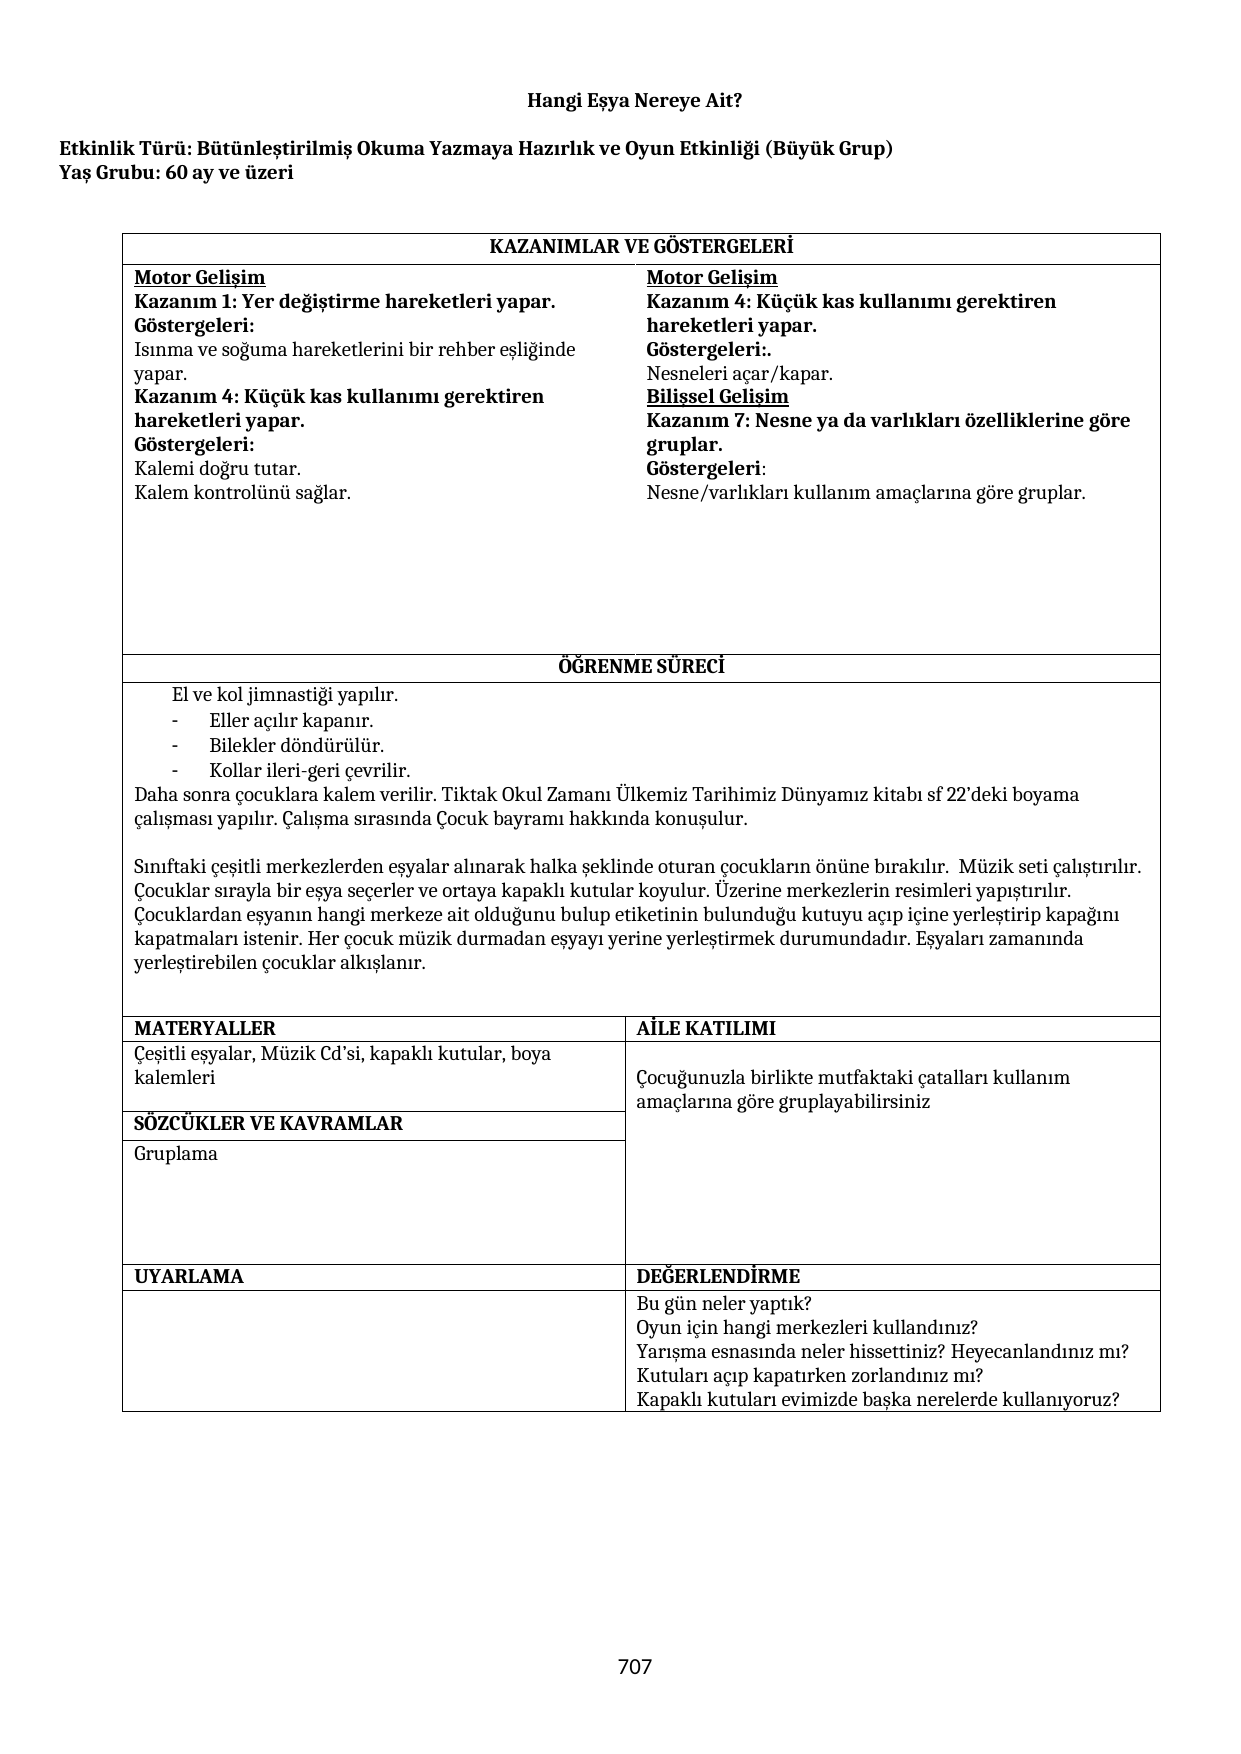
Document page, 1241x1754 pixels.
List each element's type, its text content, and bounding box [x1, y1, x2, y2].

table_cell MATERYALLER [123, 1017, 625, 1041]
table_cell DEĞERLENDİRME [626, 1265, 1160, 1290]
table_cell Çeşitli eşyalar, Müzik Cd’si, kapaklı kutular, boya kalemleri [123, 1042, 625, 1111]
table_cell Bu gün neler yaptık? Oyun için hangi merkezleri kullandınız? Yarışma esnasında neler hissettiniz? Heyecanlandınız mı? Kutuları açıp kapatırken zorlandınız mı? Kapaklı kutuları evimizde başka nerelerde kullanıyoruz? [626, 1291, 1160, 1411]
table_cell Motor Gelişim Kazanım 1: Yer değiştirme hareketleri yapar. Göstergeleri: Isınma ve soğuma hareketlerini bir rehber eşliğinde yapar. Kazanım 4: Küçük kas kullanımı gerektiren hareketleri yapar. Göstergeleri: Kalemi doğru tutar. Kalem kontrolünü sağlar. [123, 265, 635, 653]
table_cell UYARLAMA [123, 1265, 625, 1290]
text Yaş Grubu: 60 ay ve üzeri [59, 161, 1211, 185]
table_header KAZANIMLAR VE GÖSTERGELERİ [123, 234, 1160, 264]
table_cell SÖZCÜKLER VE KAVRAMLAR [123, 1112, 625, 1140]
table_cell Gruplama [123, 1141, 625, 1263]
text Hangi Eşya Nereye Ait? [59, 89, 1211, 113]
table_cell AİLE KATILIMI [626, 1017, 1160, 1041]
table_cell [123, 1291, 625, 1411]
table_cell Çocuğunuzla birlikte mutfaktaki çatalları kullanım amaçlarına göre gruplayabilirsiniz [626, 1042, 1160, 1263]
table_cell Motor Gelişim Kazanım 4: Küçük kas kullanımı gerektiren hareketleri yapar. Göstergeleri:. Nesneleri açar/kapar. Bilişsel Gelişim Kazanım 7: Nesne ya da varlıkları özelliklerine göre gruplar. Göstergeleri: Nesne/varlıkları kullanım amaçlarına göre gruplar. [636, 265, 1160, 653]
text Etkinlik Türü: Bütünleştirilmiş Okuma Yazmaya Hazırlık ve Oyun Etkinliği (Büyük Grup) [59, 137, 1211, 161]
table_cell El ve kol jimnastiği yapılır. Eller açılır kapanır. Bilekler döndürülür. Kollar ileri-geri çevrilir. Daha sonra çocuklara kalem verilir. Tiktak Okul Zamanı Ülkemiz Tarihimiz Dünyamız kitabı sf 22’deki boyama çalışması yapılır. Çalışma sırasında Çocuk bayramı hakkında konuşulur. Sınıftaki çeşitli merkezlerden eşyalar alınarak halka şeklinde oturan çocukların önüne bırakılır. Müzik seti çalıştırılır. Çocuklar sırayla bir eşya seçerler ve ortaya kapaklı kutular koyulur. Üzerine merkezlerin resimleri yapıştırılır. Çocuklardan eşyanın hangi merkeze ait olduğunu bulup etiketinin bulunduğu kutuyu açıp içine yerleştirip kapağını kapatmaları istenir. Her çocuk müzik durmadan eşyayı yerine yerleştirmek durumundadır. Eşyaları zamanında yerleştirebilen çocuklar alkışlanır. [123, 683, 1160, 1016]
table_cell ÖĞRENME SÜRECİ [123, 655, 1160, 682]
